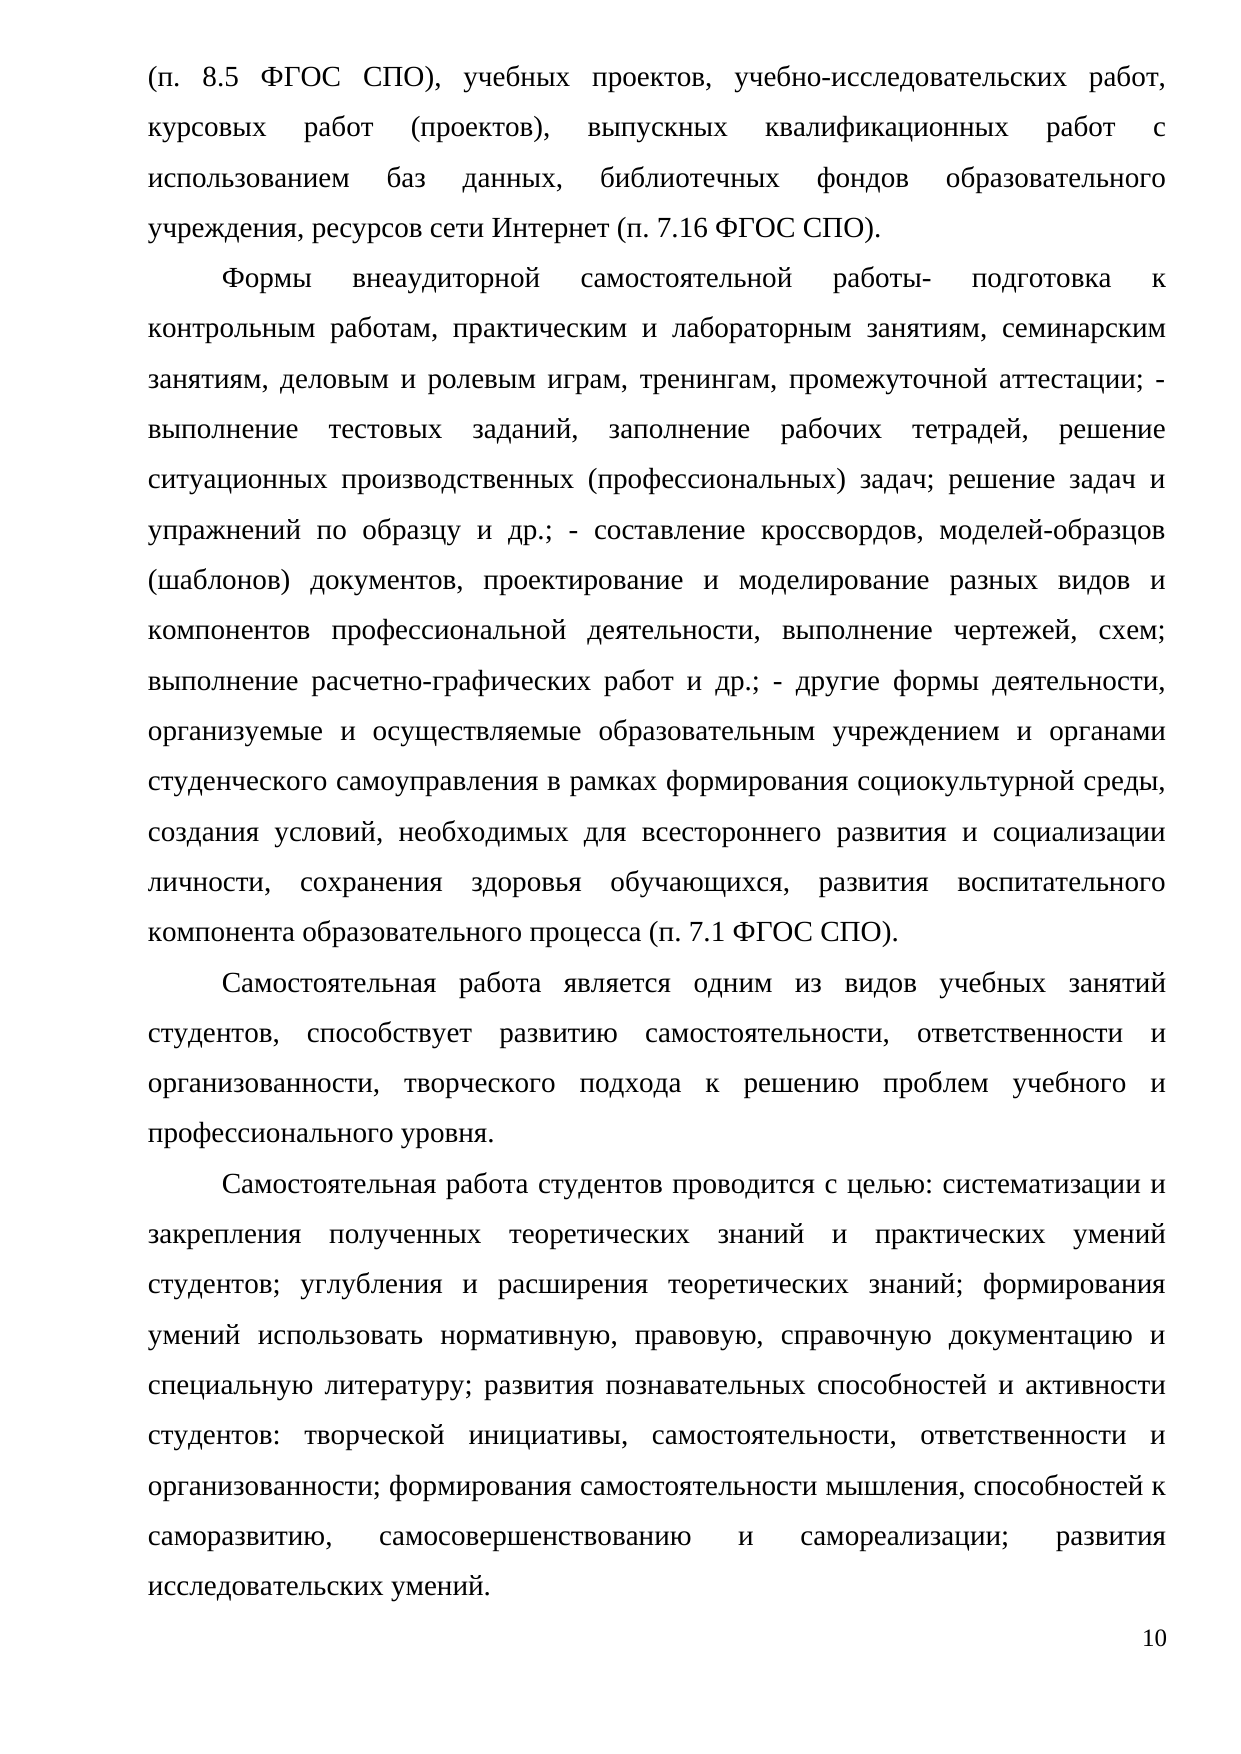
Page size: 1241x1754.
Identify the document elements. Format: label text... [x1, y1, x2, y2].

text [148, 59, 1167, 243]
text Самостоятельная работа является одним из видов учебных занятий студентов, способствует развитию самостоятельности, ответственности и организованности, творческого подхода к решению проблем учебного и профессионального уровня. [148, 965, 1167, 1149]
text Самостоятельная работа студентов проводится с целью: систематизации и закрепления полученных теоретических знаний и практических умений студентов; углубления и расширения теоретических знаний; формирования умений использовать нормативную, правовую, справочную документацию и специальную литературу; развития познавательных способностей и активности студентов: творческой инициативы, самостоятельности, ответственности и организованности; формирования самостоятельности мышления, способностей к саморазвитию, самосовершенствованию и самореализации; развития исследовательских умений. [148, 1166, 1167, 1602]
text Формы внеаудиторной самостоятельной работы- подготовка к контрольным работам, практическим и лабораторным занятиям, семинарским занятиям, деловым и ролевым играм, тренингам, промежуточной аттестации; - выполнение тестовых заданий, заполнение рабочих тетрадей, решение ситуационных производственных (профессиональных) задач; решение задач и упражнений по образцу и др.; - составление кроссвордов, моделей-образцов (шаблонов) документов, проектирование и моделирование разных видов и компонентов профессиональной деятельности, выполнение чертежей, схем; выполнение расчетно-графических работ и др.; - другие формы деятельности, организуемые и осуществляемые образовательным учреждением и органами студенческого самоуправления в рамках формирования социокультурной среды, создания условий, необходимых для всестороннего развития и социализации личности, сохранения здоровья обучающихся, развития воспитательного компонента образовательного процесса (п. 7.1 ФГОС СПО). [148, 260, 1167, 948]
